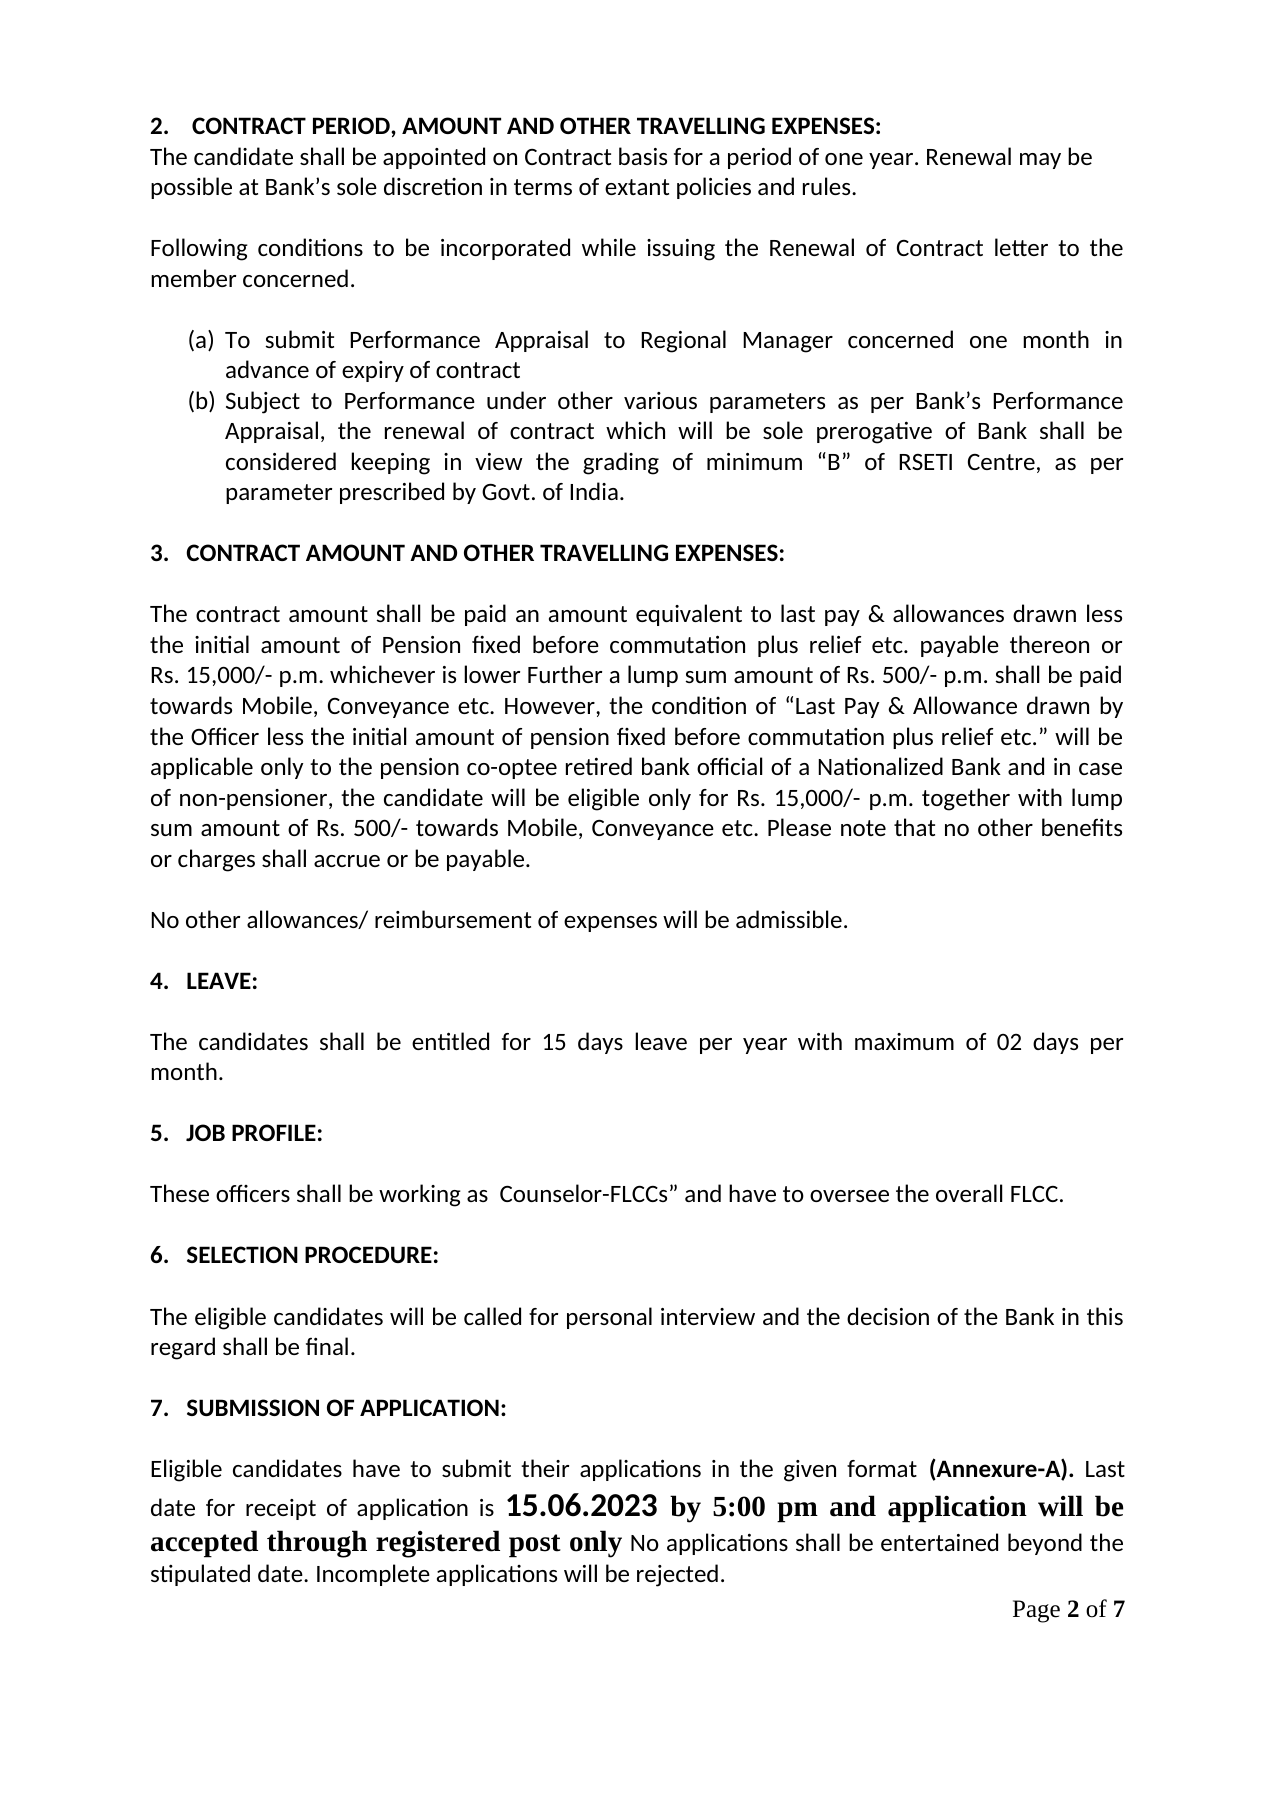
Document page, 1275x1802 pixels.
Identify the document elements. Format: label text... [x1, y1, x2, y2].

text The eligible candidates will be called for personal interview and the decision of the Bank in this regard shall be final. [150, 1301, 1125, 1362]
text 3. CONTRACT AMOUNT AND OTHER TRAVELLING EXPENSES: [150, 538, 1125, 568]
text Following conditions to be incorporated while issuing the Renewal of Contract letter to the member concerned. [150, 232, 1125, 293]
text The candidate shall be appointed on Contract basis for a period of one year. Renewal may be possible at Bank’s sole discretion in terms of extant policies and rules. [150, 141, 1125, 202]
text 7. SUBMISSION OF APPLICATION: [150, 1392, 1125, 1423]
text These officers shall be working as Counselor-FLCCs” and have to oversee the overall FLCC. [150, 1178, 1125, 1209]
text 5. JOB PROFILE: [150, 1117, 1125, 1148]
list Subject to Performance under other various parameters as per Bank’s Performance Appraisal, the renewal of contract which will be sole prerogative of Bank shall be considered keeping in view the grading of minimum “B” of RSETI Centre, as per parameter prescribed by Govt. of India. [187, 385, 1125, 507]
text 6. SELECTION PROCEDURE: [150, 1239, 1125, 1270]
text 4. LEAVE: [150, 965, 1125, 995]
text Eligible candidates have to submit their applications in the given format (Annexure-A). Last date for receipt of application is 15.06.2023 by 5:00 pm and application will be accepted through registered post only No applications shall be entertained beyond the stipulated date. Incomplete applications will be rejected. [150, 1453, 1125, 1588]
text 2. CONTRACT PERIOD, AMOUNT AND OTHER TRAVELLING EXPENSES: [150, 110, 1125, 141]
list To submit Performance Appraisal to Regional Manager concerned one month in advance of expiry of contract [187, 324, 1125, 385]
text The contract amount shall be paid an amount equivalent to last pay & allowances drawn less the initial amount of Pension fixed before commutation plus relief etc. payable thereon or Rs. 15,000/- p.m. whichever is lower Further a lump sum amount of Rs. 500/- p.m. shall be paid towards Mobile, Conveyance etc. However, the condition of “Last Pay & Allowance drawn by the Officer less the initial amount of pension fixed before commutation plus relief etc.” will be applicable only to the pension co-optee retired bank official of a Nationalized Bank and in case of non-pensioner, the candidate will be eligible only for Rs. 15,000/- p.m. together with lump sum amount of Rs. 500/- towards Mobile, Conveyance etc. Please note that no other benefits or charges shall accrue or be payable. [150, 599, 1125, 873]
text The candidates shall be entitled for 15 days leave per year with maximum of 02 days per month. [150, 1026, 1125, 1087]
text No other allowances/ reimbursement of expenses will be admissible. [150, 904, 1125, 934]
